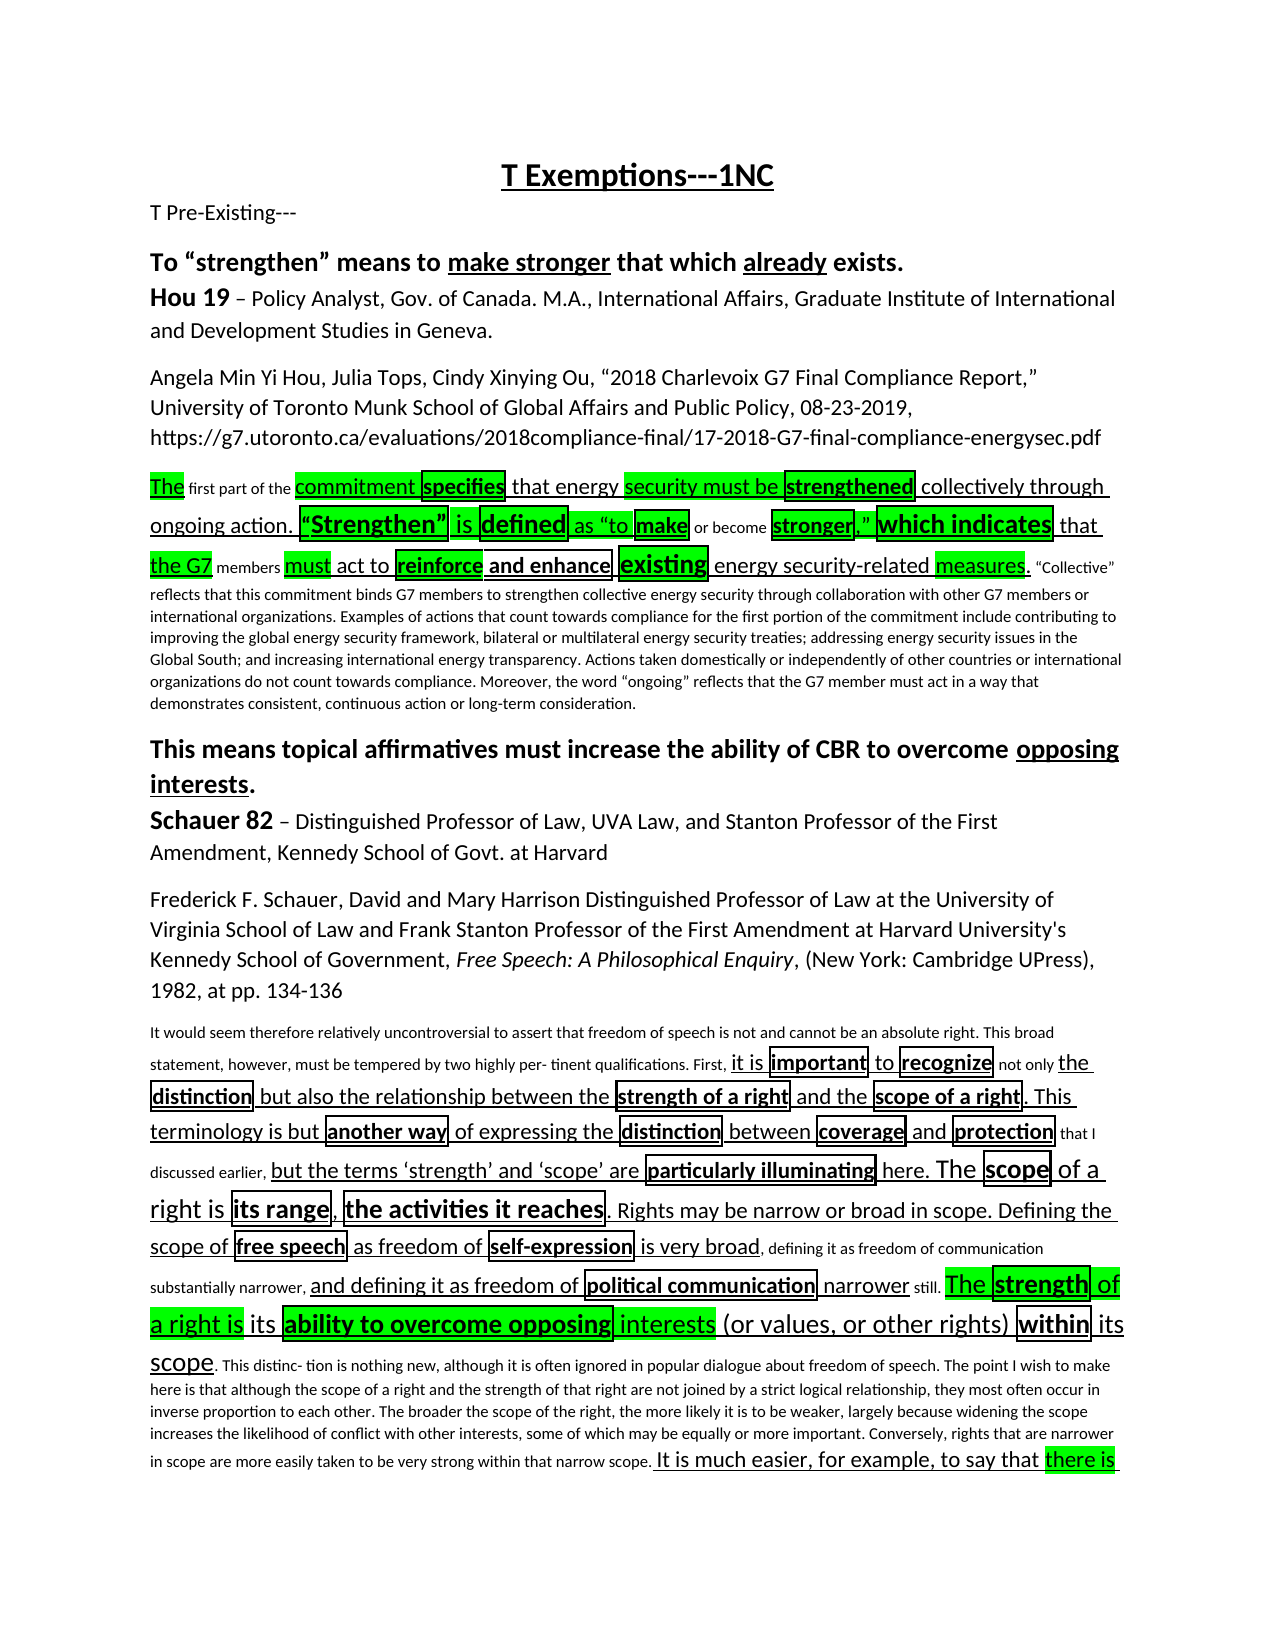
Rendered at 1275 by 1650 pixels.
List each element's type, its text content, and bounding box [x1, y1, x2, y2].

text T Pre-Existing--- [150, 198, 1125, 226]
subtitle To “strengthen” means to make stronger that which already exists. [150, 245, 1125, 278]
text Frederick F. Schauer, David and Mary Harrison Distinguished Professor of Law at the University of Virginia School of Law and Frank Stanton Professor of the First Amendment at Harvard University's Kennedy School of Government, Free Speech: A Philosophical Enquiry, (New York: Cambridge UPress), 1982, at pp. 134-136 [150, 885, 1125, 1004]
text Angela Min Yi Hou, Julia Tops, Cindy Xinying Ou, “2018 Charlevoix G7 Final Compliance Report,” University of Toronto Munk School of Global Affairs and Public Policy, 08-23-2019, https://g7.utoronto.ca/evaluations/2018compliance-final/17-2018-G7-final-compliance-energysec.pdf [150, 363, 1125, 451]
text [150, 1023, 1125, 1474]
text Hou 19 – Policy Analyst, Gov. of Canada. M.A., International Affairs, Graduate Institute of International and Development Studies in Geneva. [150, 281, 1125, 344]
subtitle This means topical affirmatives must increase the ability of CBR to overcome opposing interests. [150, 732, 1125, 801]
subtitle T Exemptions---1NC [150, 154, 1125, 195]
text Schauer 82 – Distinguished Professor of Law, UVA Law, and Stanton Professor of the First Amendment, Kennedy School of Govt. at Harvard [150, 803, 1125, 866]
text The first part of the commitment specifies that energy security must be strengthened collectively through ongoing action. “Strengthen” is defined as “to make or become stronger,” which indicates that the G7 members must act to reinforce and enhance existing energy security-related measures. “Collective” reflects that this commitment binds G7 members to strengthen collective energy security through collaboration with other G7 members or international organizations. Examples of actions that count towards compliance for the first portion of the commitment include contributing to improving the global energy security framework, bilateral or multilateral energy security treaties; addressing energy security issues in the Global South; and increasing international energy transparency. Actions taken domestically or independently of other countries or international organizations do not count towards compliance. Moreover, the word “ongoing” reflects that the G7 member must act in a way that demonstrates consistent, continuous action or long-term consideration. [150, 470, 1125, 714]
